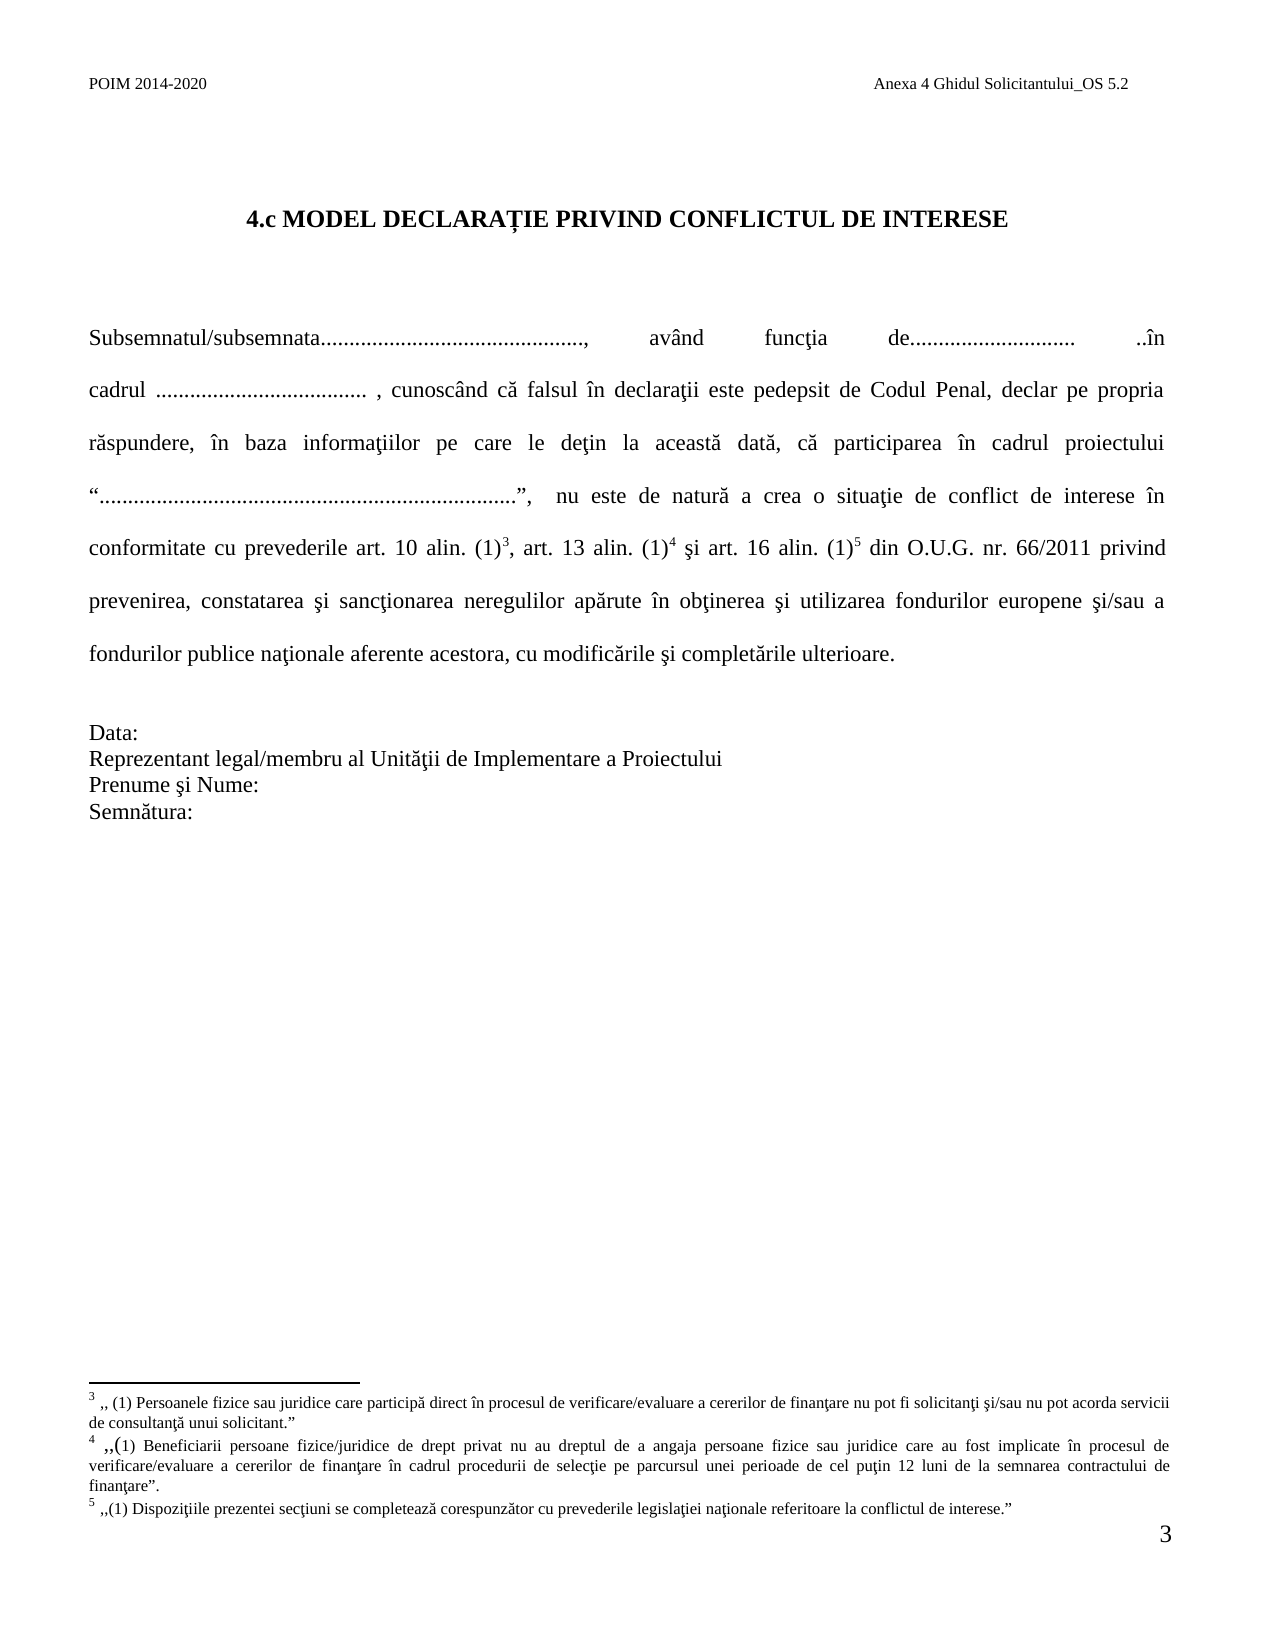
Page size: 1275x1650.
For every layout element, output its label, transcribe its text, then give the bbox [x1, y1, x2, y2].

text Data: [89, 719, 1167, 745]
text Prenume şi Nume: [89, 772, 1167, 798]
text 4.c MODEL DECLARAȚIE PRIVIND CONFLICTUL DE INTERESE [89, 204, 1167, 233]
text Subsemnatul/subsemnata.............................................., având funcţia de............................. ..în cadrul ..................................... , cunoscând că falsul în declaraţii este pedepsit de Codul Penal, declar pe propria răspundere, în baza informaţiilor pe care le deţin la această dată, că participarea în cadrul proiectului “.........................................................................”, nu este de natură a crea o situaţie de conflict de interese în conformitate cu prevederile art. 10 alin. (1), art. 13 alin. (1) şi art. 16 alin. (1) din O.U.G. nr. 66/2011 privind prevenirea, constatarea şi sancţionarea neregulilor apărute în obţinerea şi utilizarea fondurilor europene şi/sau a fondurilor publice naţionale aferente acestora, cu modificările şi completările ulterioare. [89, 323, 1167, 666]
text Reprezentant legal/membru al Unităţii de Implementare a Proiectului [89, 745, 1167, 772]
text Semnătura: [89, 798, 1167, 824]
